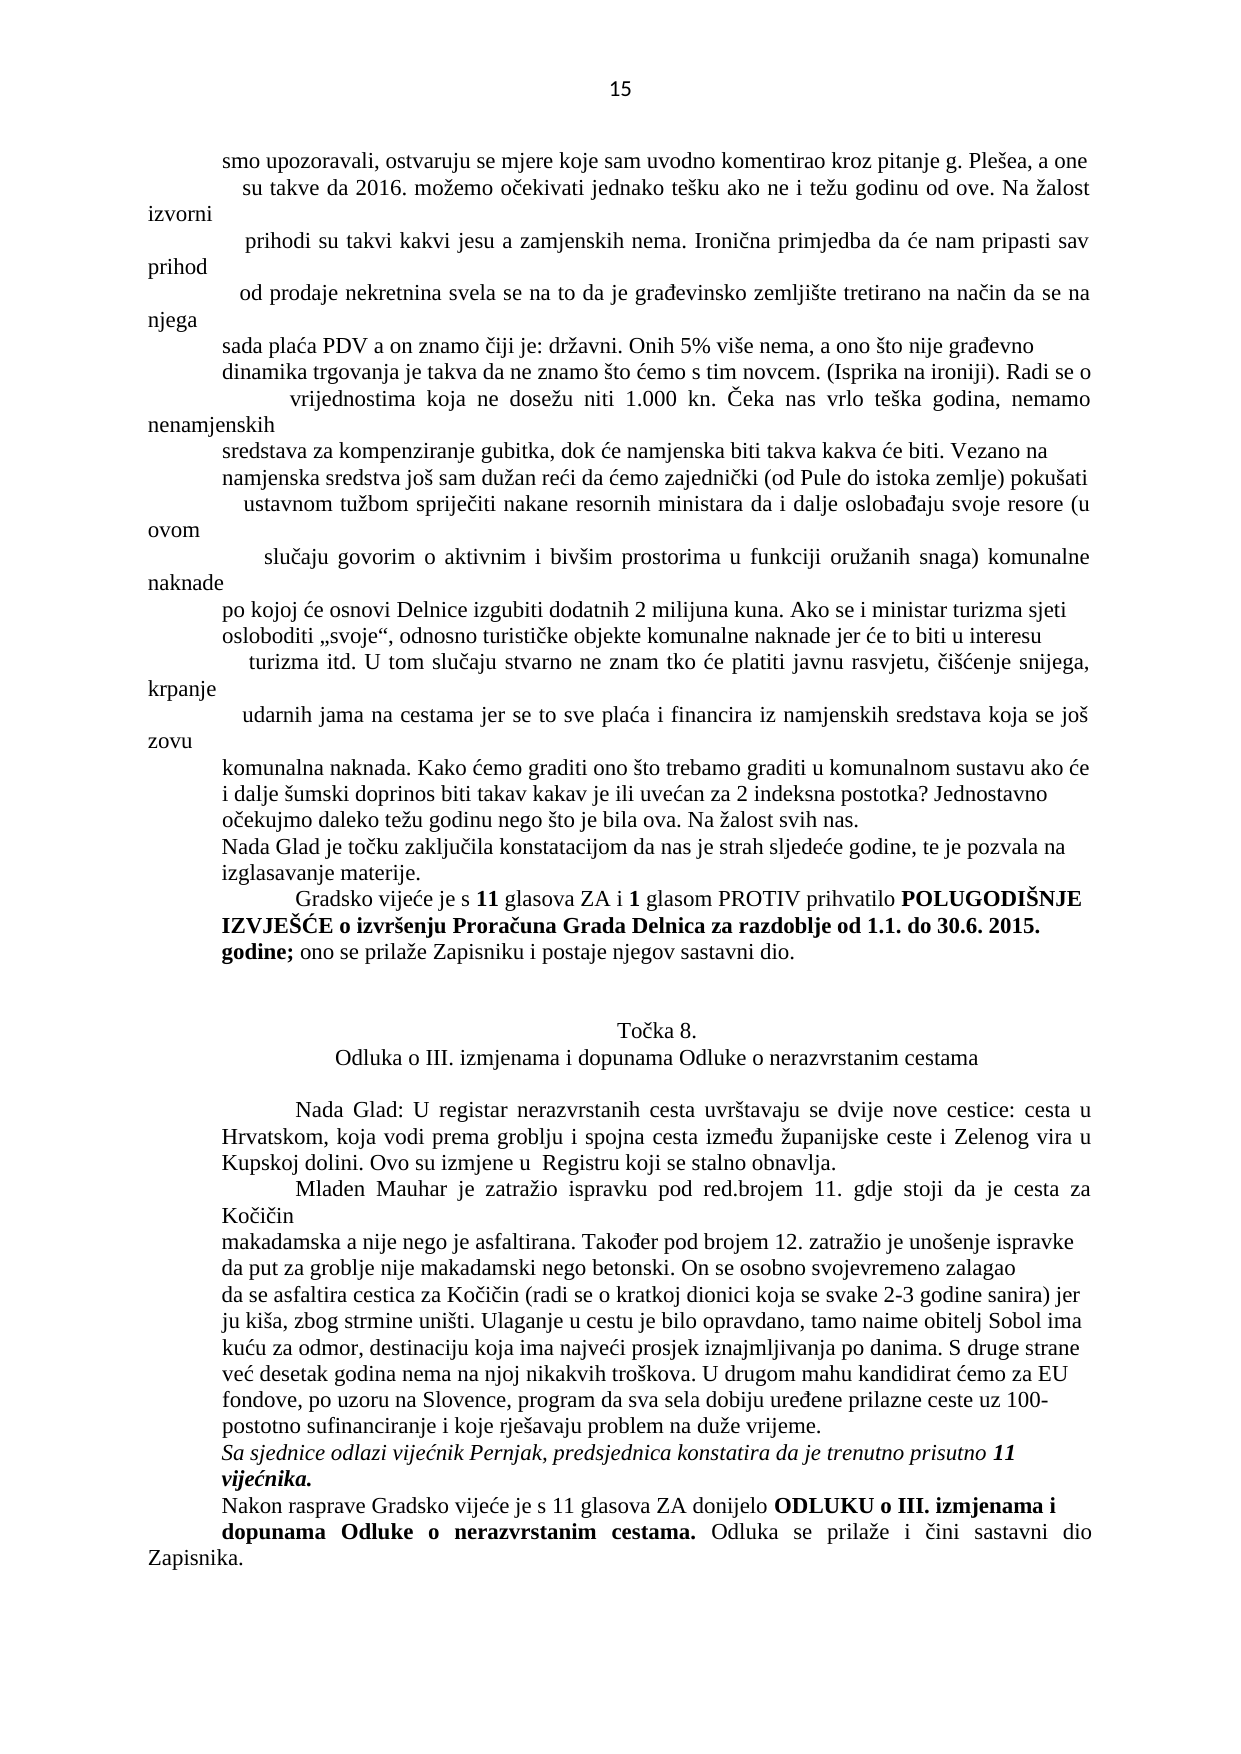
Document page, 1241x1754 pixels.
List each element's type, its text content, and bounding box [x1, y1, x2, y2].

text Odluka o III. izmjenama i dopunama Odluke o nerazvrstanim cestama [148, 1044, 1093, 1070]
text vrijednostima koja ne dosežu niti 1.000 kn. Čeka nas vrlo teška godina, nemamo nenamjenskih [148, 385, 1093, 437]
text Sa sjednice odlazi vijećnik Pernjak, predsjednica konstatira da je trenutno prisutno 11 [148, 1439, 1093, 1465]
text kuću za odmor, destinaciju koja ima najveći prosjek iznajmljivanja po danima. S druge strane [148, 1333, 1093, 1360]
text dopunama Odluke o nerazvrstanim cestama. Odluka se prilaže i čini sastavni dio Zapisnika. [148, 1518, 1093, 1571]
text fondove, po uzoru na Slovence, program da sva sela dobiju uređene prilazne ceste uz 100- [148, 1386, 1093, 1413]
text da se asfaltira cestica za Kočičin (radi se o kratkoj dionici koja se svake 2-3 godine sanira) jer [148, 1281, 1093, 1307]
text vijećnika. [148, 1465, 1093, 1492]
text makadamska a nije nego je asfaltirana. Također pod brojem 12. zatražio je unošenje ispravke [148, 1228, 1093, 1254]
text sada plaća PDV a on znamo čiji je: državni. Onih 5% više nema, a ono što nije građevno [148, 332, 1093, 358]
text Točka 8. [148, 1017, 1093, 1044]
text Nada Glad je točku zaključila konstatacijom da nas je strah sljedeće godine, te je pozvala na [148, 833, 1093, 859]
text po kojoj će osnovi Delnice izgubiti dodatnih 2 milijuna kuna. Ako se i ministar turizma sjeti [148, 596, 1093, 622]
text i dalje šumski doprinos biti takav kakav je ili uvećan za 2 indeksna postotka? Jednostavno [148, 780, 1093, 806]
text smo upozoravali, ostvaruju se mjere koje sam uvodno komentirao kroz pitanje g. Plešea, a one [148, 148, 1093, 174]
text Mladen Mauhar je zatražio ispravku pod red.brojem 11. gdje stoji da je cesta za Kočičin [221, 1175, 1093, 1228]
text osloboditi „svoje“, odnosno turističke objekte komunalne naknade jer će to biti u interesu [148, 622, 1093, 648]
text prihodi su takvi kakvi jesu a zamjenskih nema. Ironična primjedba da će nam pripasti sav prihod [148, 227, 1093, 279]
text IZVJEŠĆE o izvršenju Proračuna Grada Delnica za razdoblje od 1.1. do 30.6. 2015. [148, 912, 1093, 938]
text Nakon rasprave Gradsko vijeće je s 11 glasova ZA donijelo ODLUKU o III. izmjenama i [148, 1492, 1093, 1518]
text ustavnom tužbom spriječiti nakane resornih ministara da i dalje oslobađaju svoje resore (u ovom [148, 490, 1093, 543]
text Gradsko vijeće je s 11 glasova ZA i 1 glasom PROTIV prihvatilo POLUGODIŠNJE [221, 886, 1093, 912]
text su takve da 2016. možemo očekivati jednako tešku ako ne i težu godinu od ove. Na žalost izvorni [148, 174, 1093, 227]
text godine; ono se prilaže Zapisniku i postaje njegov sastavni dio. [148, 938, 1093, 964]
text ju kiša, zbog strmine uništi. Ulaganje u cestu je bilo opravdano, tamo naime obitelj Sobol ima [148, 1307, 1093, 1333]
text od prodaje nekretnina svela se na to da je građevinsko zemljište tretirano na način da se na njega [148, 279, 1093, 332]
text komunalna naknada. Kako ćemo graditi ono što trebamo graditi u komunalnom sustavu ako će [148, 754, 1093, 780]
text namjenska sredstva još sam dužan reći da ćemo zajednički (od Pule do istoka zemlje) pokušati [148, 464, 1093, 490]
text postotno sufinanciranje i koje rješavaju problem na duže vrijeme. [148, 1413, 1093, 1439]
text turizma itd. U tom slučaju stvarno ne znam tko će platiti javnu rasvjetu, čišćenje snijega, krpanje [148, 648, 1093, 701]
text sredstava za kompenziranje gubitka, dok će namjenska biti takva kakva će biti. Vezano na [148, 437, 1093, 464]
text da put za groblje nije makadamski nego betonski. On se osobno svojevremeno zalagao [148, 1254, 1093, 1281]
text očekujmo daleko težu godinu nego što je bila ova. Na žalost svih nas. [148, 806, 1093, 833]
text dinamika trgovanja je takva da ne znamo što ćemo s tim novcem. (Isprika na ironiji). Radi se o [148, 358, 1093, 385]
text Nada Glad: U registar nerazvrstanih cesta uvrštavaju se dvije nove cestice: cesta u Hrvatskom, koja vodi prema groblju i spojna cesta između županijske ceste i Zelenog vira u Kupskoj dolini. Ovo su izmjene u Registru koji se stalno obnavlja. [221, 1096, 1093, 1175]
text izglasavanje materije. [148, 859, 1093, 886]
text slučaju govorim o aktivnim i bivšim prostorima u funkciji oružanih snaga) komunalne naknade [148, 543, 1093, 596]
text udarnih jama na cestama jer se to sve plaća i financira iz namjenskih sredstava koja se još zovu [148, 701, 1093, 754]
text već desetak godina nema na njoj nikakvih troškova. U drugom mahu kandidirat ćemo za EU [148, 1360, 1093, 1386]
